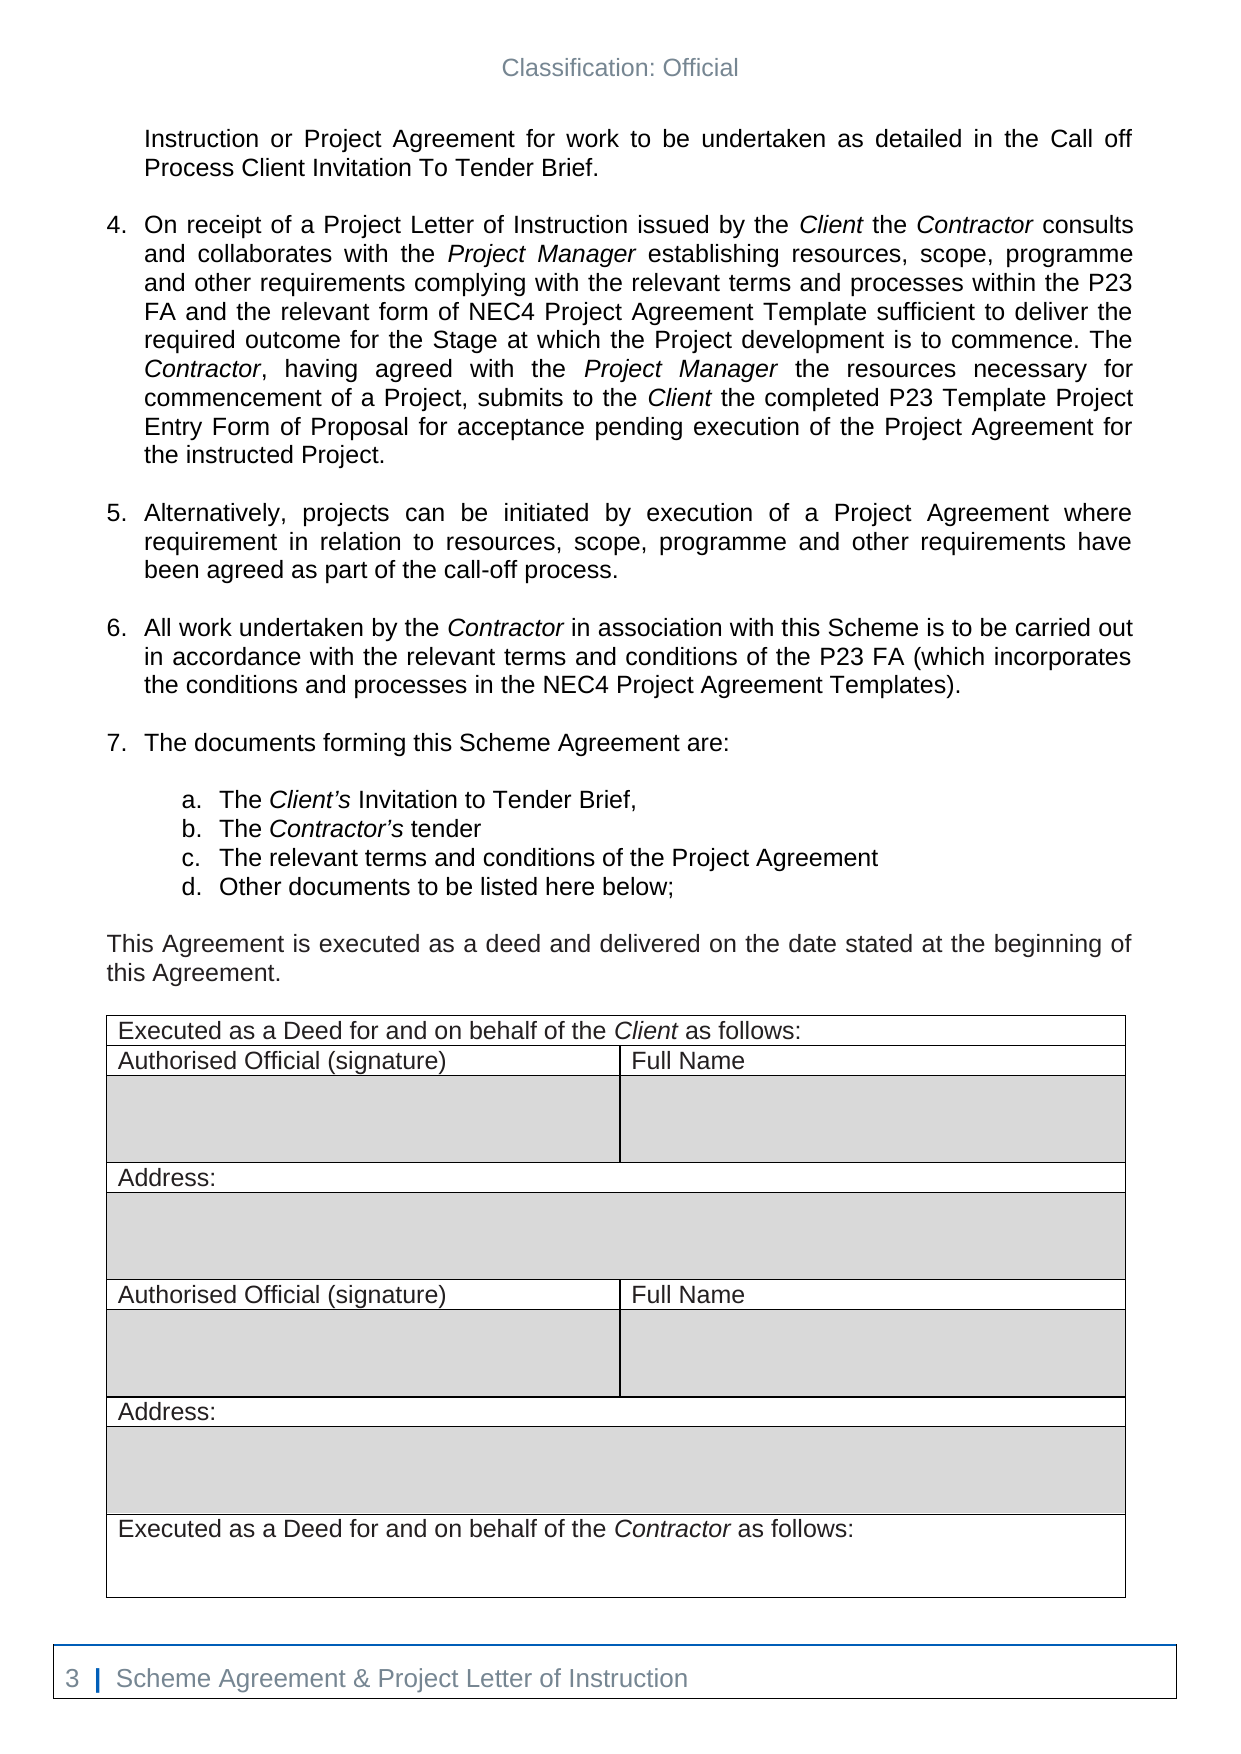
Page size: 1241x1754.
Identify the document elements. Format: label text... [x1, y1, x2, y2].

list The documents forming this Scheme Agreement are: [106, 728, 1134, 757]
table_cell [107, 1076, 619, 1162]
list On receipt of a Project Letter of Instruction issued by the Client the Contractor consults and collaborates with the Project Manager establishing resources, scope, programme and other requirements complying with the relevant terms and processes within the P23 FA and the relevant form of NEC4 Project Agreement Template sufficient to deliver the required outcome for the Stage at which the Project development is to commence. The Contractor, having agreed with the Project Manager the resources necessary for commencement of a Project, submits to the Client the completed P23 Template Project Entry Form of Proposal for acceptance pending execution of the Project Agreement for the instructed Project. [106, 210, 1134, 469]
table_cell Address: [107, 1398, 1125, 1426]
table_cell [621, 1076, 1125, 1162]
list All work undertaken by the Contractor in association with this Scheme is to be carried out in accordance with the relevant terms and conditions of the P23 FA (which incorporates the conditions and processes in the NEC4 Project Agreement Templates). [106, 613, 1134, 699]
list Alternatively, projects can be initiated by execution of a Project Agreement where requirement in relation to resources, scope, programme and other requirements have been agreed as part of the call-off process. [106, 498, 1134, 584]
table_cell [621, 1310, 1125, 1396]
list Other documents to be listed here below; [181, 872, 1134, 900]
table_header Executed as a Deed for and on behalf of the Client as follows: [107, 1016, 1125, 1045]
table_cell Authorised Official (signature) [107, 1046, 619, 1075]
list The Client’s Invitation to Tender Brief, [181, 785, 1134, 814]
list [106, 124, 1134, 182]
list The relevant terms and conditions of the Project Agreement [181, 843, 1134, 872]
list The Contractor’s tender [181, 814, 1134, 843]
table_cell Address: [107, 1163, 1125, 1192]
text This Agreement is executed as a deed and delivered on the date stated at the beginning of this Agreement. [106, 929, 1134, 987]
table_cell Executed as a Deed for and on behalf of the Contractor as follows: [107, 1515, 1125, 1597]
table_cell [107, 1193, 1125, 1279]
table_cell Full Name [621, 1046, 1125, 1075]
table_cell [107, 1427, 1125, 1513]
table_cell [107, 1310, 619, 1396]
table_cell Full Name [621, 1280, 1125, 1309]
table_cell Authorised Official (signature) [107, 1280, 619, 1309]
